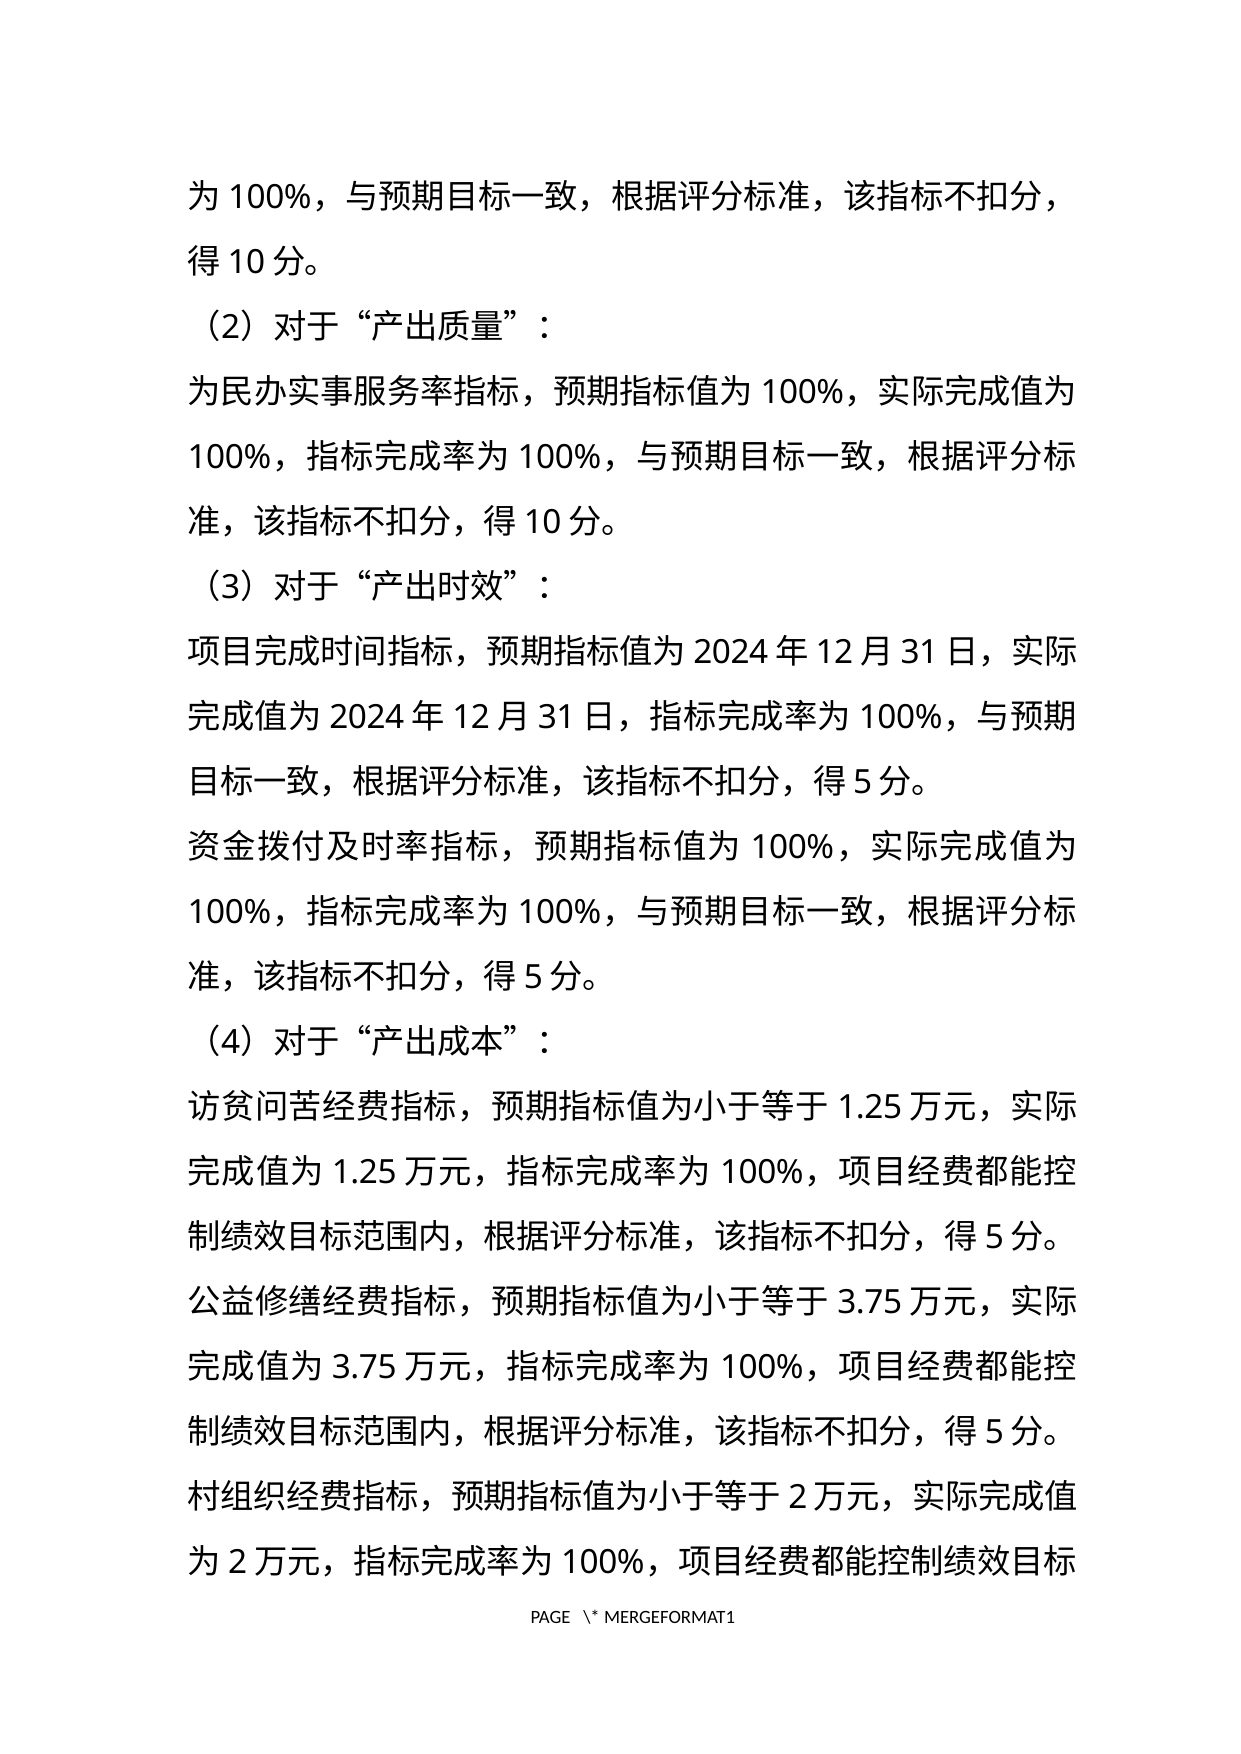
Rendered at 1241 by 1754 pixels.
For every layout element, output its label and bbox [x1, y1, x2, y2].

text [187, 162, 1078, 1592]
